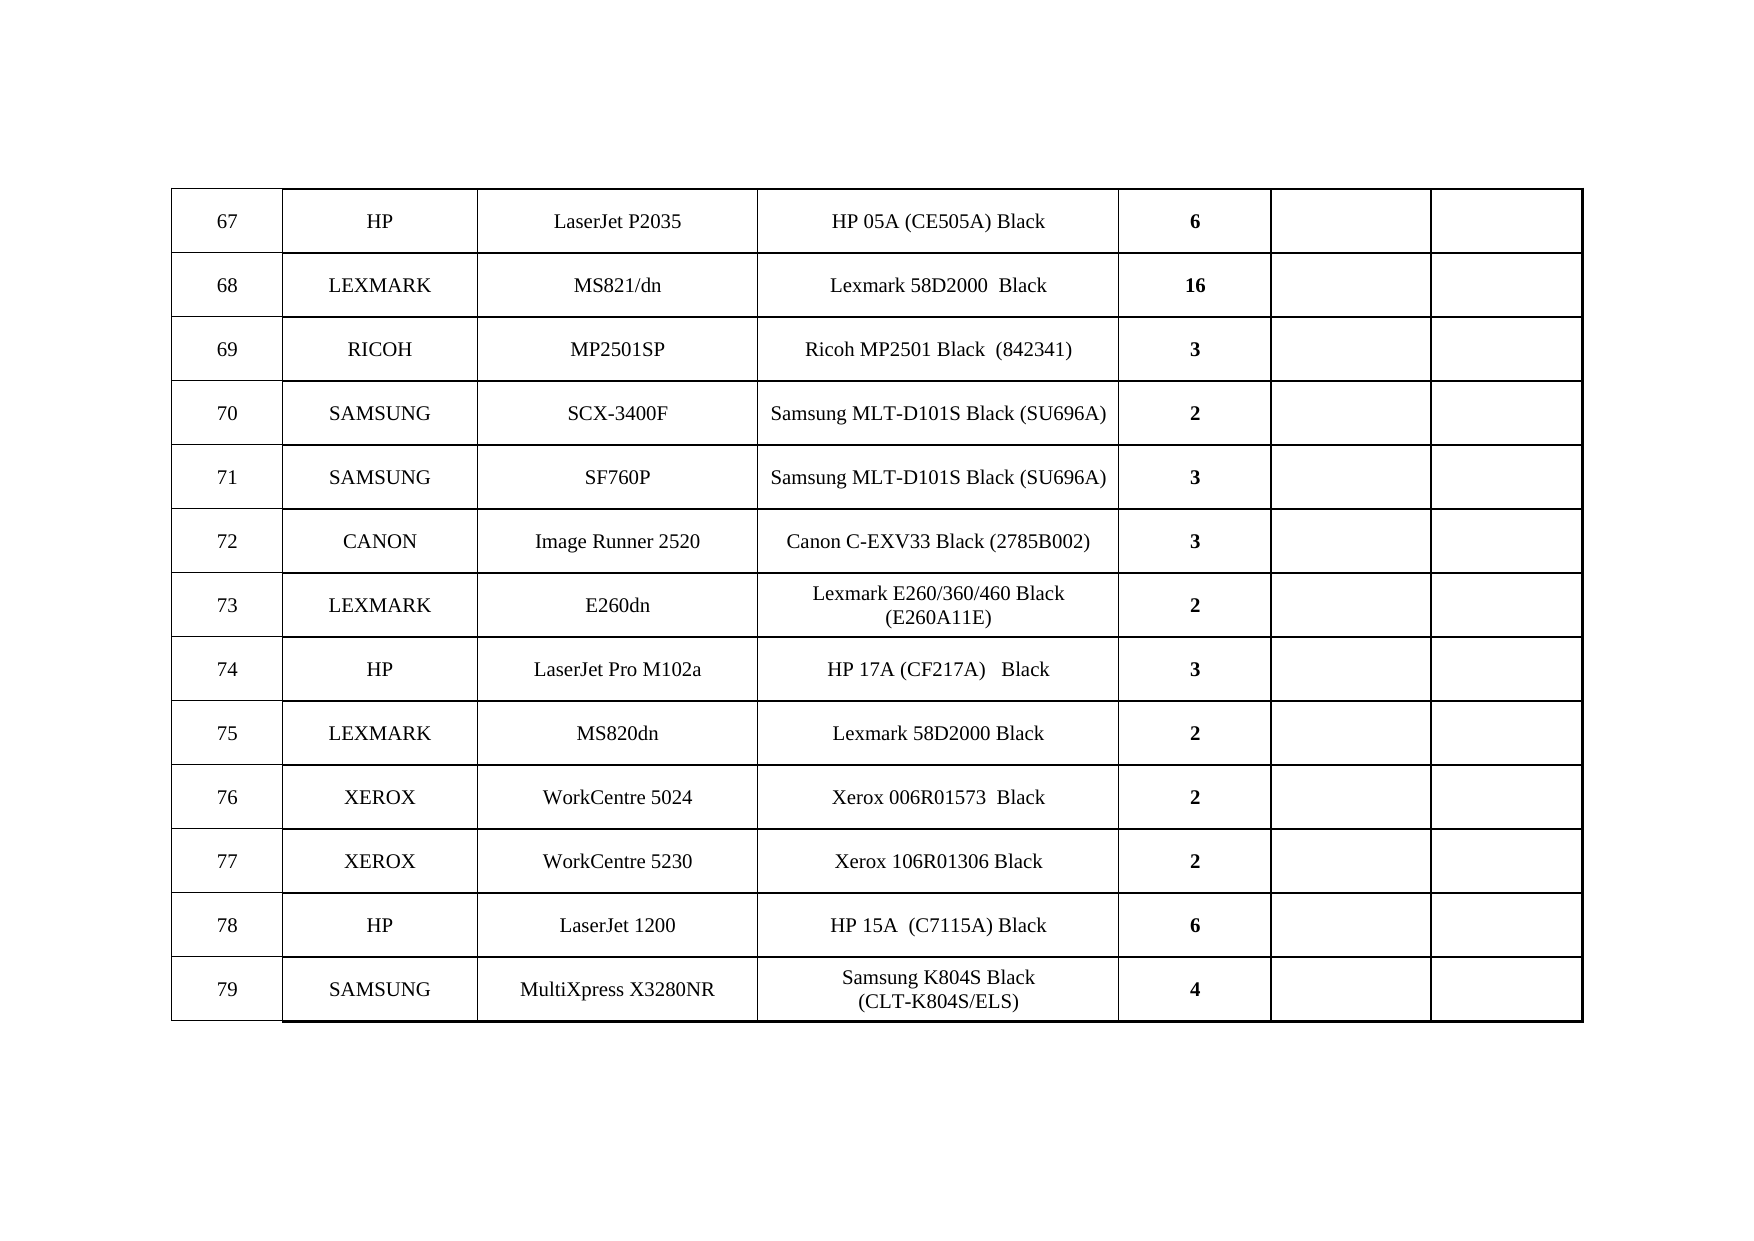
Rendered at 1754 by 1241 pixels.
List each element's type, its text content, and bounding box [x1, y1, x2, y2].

table_cell Lexmark E260/360/460 Black (E260A11E) [758, 574, 1118, 636]
table_cell LaserJet 1200 [478, 894, 757, 956]
table_cell Xerox 106R01306 Black [758, 830, 1118, 892]
table_cell WorkCentre 5230 [478, 830, 757, 892]
table_cell [1432, 766, 1581, 828]
table_cell SF760P [478, 446, 757, 508]
table_cell HP 05A (CE505A) Black [758, 190, 1118, 252]
table_cell 2 [1119, 702, 1270, 764]
table_cell Samsung K804S Black (CLT-K804S/ELS) [758, 958, 1118, 1020]
table_cell XEROX [283, 830, 477, 892]
table_cell [1432, 382, 1581, 444]
table_cell 74 [172, 637, 282, 700]
table_cell 71 [172, 445, 282, 508]
table_cell [1432, 830, 1581, 892]
table_cell Samsung MLT-D101S Black (SU696A) [758, 446, 1118, 508]
table_cell 77 [172, 829, 282, 892]
table_cell [1272, 830, 1430, 892]
table_cell Samsung MLT-D101S Black (SU696A) [758, 382, 1118, 444]
table_cell MultiXpress X3280NR [478, 958, 757, 1020]
table_cell 76 [172, 765, 282, 828]
table_cell [1272, 254, 1430, 316]
table_cell 3 [1119, 638, 1270, 700]
table_cell 67 [172, 189, 282, 252]
table_cell 4 [1119, 958, 1270, 1020]
table_cell MS820dn [478, 702, 757, 764]
table_cell CANON [283, 510, 477, 572]
table_cell SCX-3400F [478, 382, 757, 444]
table_cell 3 [1119, 510, 1270, 572]
table_cell Image Runner 2520 [478, 510, 757, 572]
table_cell MS821/dn [478, 254, 757, 316]
table_cell HP [283, 190, 477, 252]
table_cell [1432, 254, 1581, 316]
table_cell 68 [172, 253, 282, 316]
table_cell HP 15A (C7115A) Black [758, 894, 1118, 956]
table_cell 6 [1119, 190, 1270, 252]
table_cell 75 [172, 701, 282, 764]
table_cell [1272, 574, 1430, 636]
table_cell RICOH [283, 318, 477, 380]
table_cell SAMSUNG [283, 446, 477, 508]
table_cell [1432, 702, 1581, 764]
table_cell E260dn [478, 574, 757, 636]
table_cell 70 [172, 381, 282, 444]
table_cell Lexmark 58D2000 Black [758, 254, 1118, 316]
table_cell LaserJet P2035 [478, 190, 757, 252]
table_cell [1272, 766, 1430, 828]
table_cell [1272, 958, 1430, 1020]
table_cell 3 [1119, 446, 1270, 508]
table_cell [1432, 574, 1581, 636]
table_cell [1432, 446, 1581, 508]
table_cell [1432, 510, 1581, 572]
table_cell 3 [1119, 318, 1270, 380]
table_cell HP [283, 638, 477, 700]
table_cell [1272, 446, 1430, 508]
table_cell HP [283, 894, 477, 956]
table_cell LEXMARK [283, 702, 477, 764]
table_cell 2 [1119, 766, 1270, 828]
table_cell 16 [1119, 254, 1270, 316]
table_cell Ricoh MP2501 Black (842341) [758, 318, 1118, 380]
table_cell [1272, 894, 1430, 956]
table_cell HP 17A (CF217A) Black [758, 638, 1118, 700]
table_cell Canon C-EXV33 Black (2785B002) [758, 510, 1118, 572]
table_cell Xerox 006R01573 Black [758, 766, 1118, 828]
table_cell LEXMARK [283, 254, 477, 316]
table_cell SAMSUNG [283, 382, 477, 444]
table_cell [1432, 638, 1581, 700]
table_cell 2 [1119, 382, 1270, 444]
table_cell SAMSUNG [283, 958, 477, 1020]
table_cell 6 [1119, 894, 1270, 956]
table_cell WorkCentre 5024 [478, 766, 757, 828]
table_cell [1272, 190, 1430, 252]
table_cell LaserJet Pro M102a [478, 638, 757, 700]
table_cell MP2501SP [478, 318, 757, 380]
table_cell 2 [1119, 830, 1270, 892]
table_cell [1272, 702, 1430, 764]
table_cell 72 [172, 509, 282, 572]
table_cell XEROX [283, 766, 477, 828]
table_cell 79 [172, 957, 282, 1020]
table_cell [1432, 958, 1581, 1020]
table_cell LEXMARK [283, 574, 477, 636]
table_cell Lexmark 58D2000 Black [758, 702, 1118, 764]
table_cell 2 [1119, 574, 1270, 636]
table_cell [1272, 382, 1430, 444]
table_cell 78 [172, 893, 282, 956]
table_cell 73 [172, 573, 282, 636]
table_cell [1272, 510, 1430, 572]
table_cell [1432, 318, 1581, 380]
table_cell [1272, 638, 1430, 700]
table_cell [1272, 318, 1430, 380]
table_cell [1432, 190, 1581, 252]
table_cell [1432, 894, 1581, 956]
table_cell 69 [172, 317, 282, 380]
